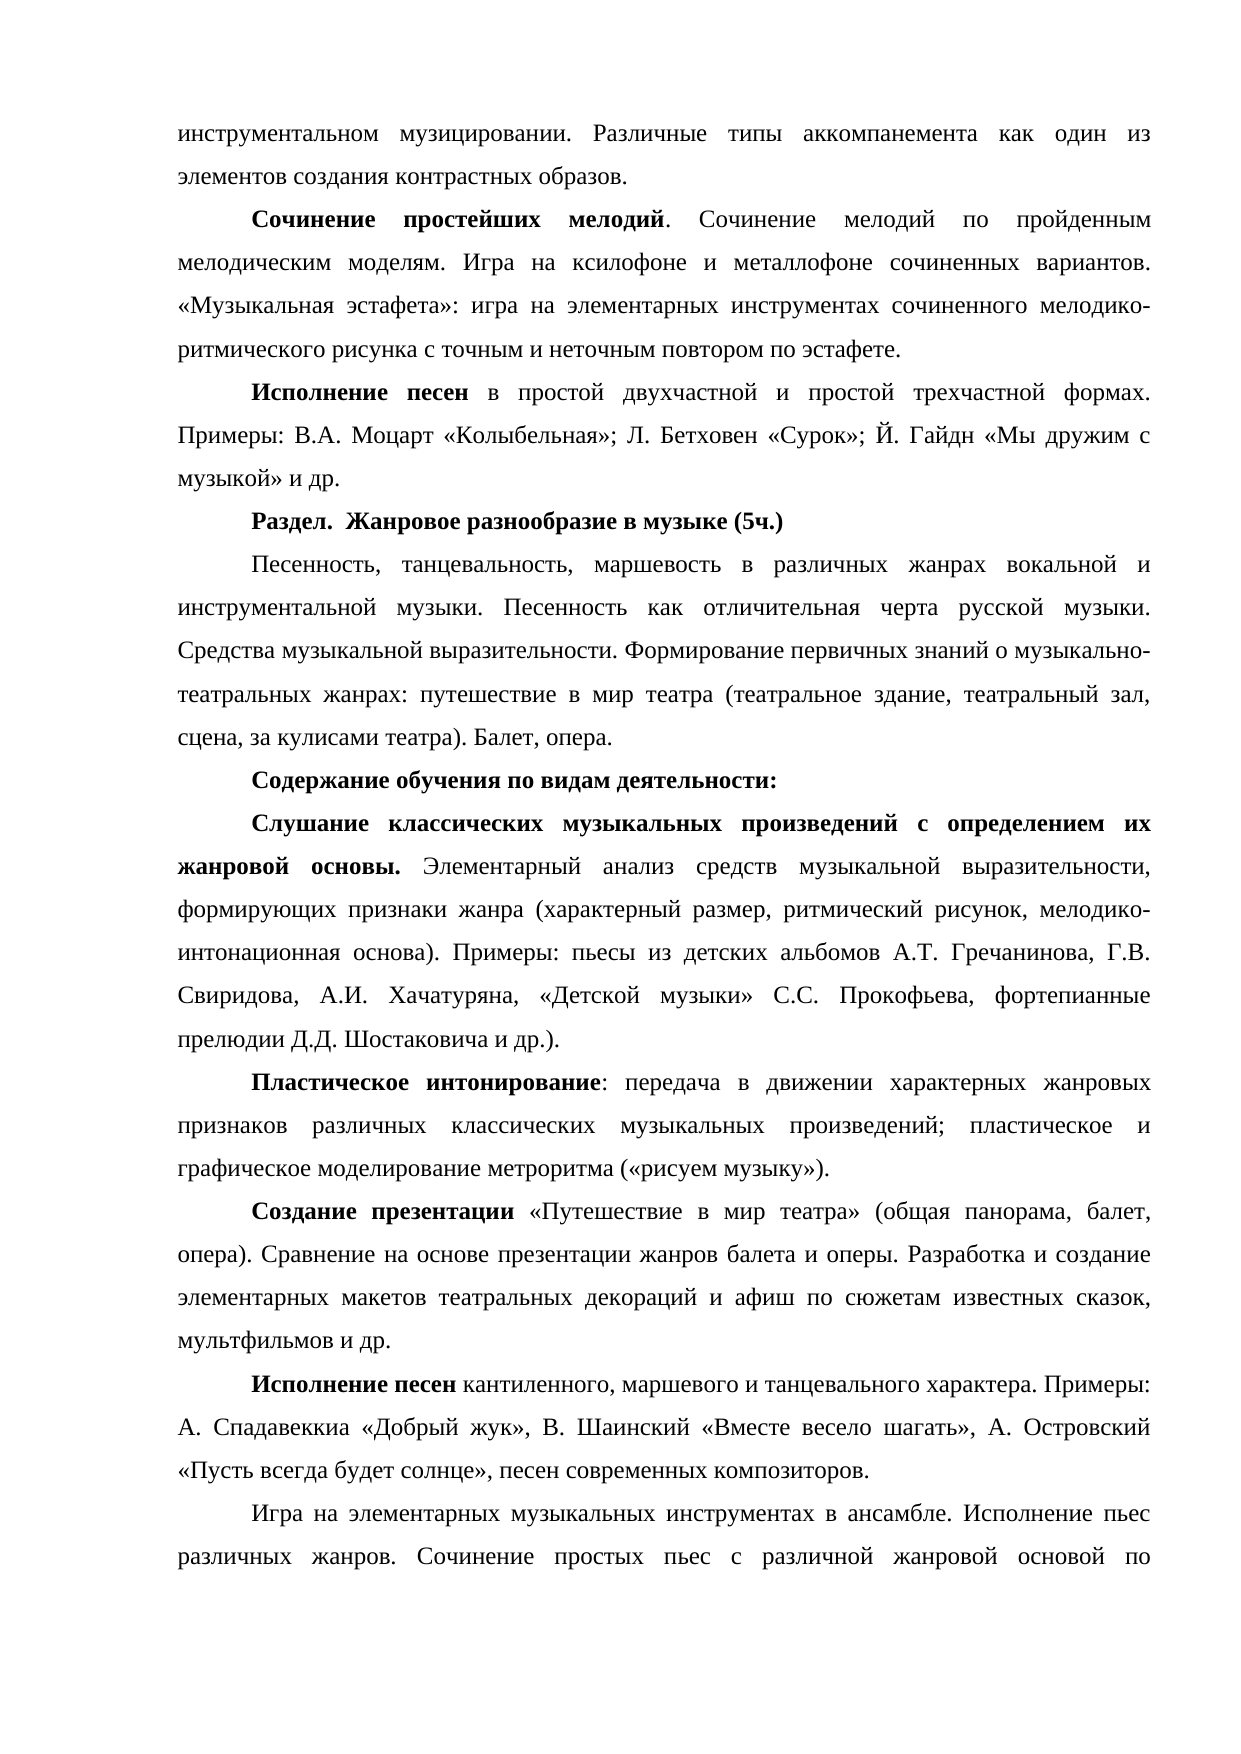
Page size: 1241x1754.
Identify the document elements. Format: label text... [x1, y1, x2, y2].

text Содержание обучения по видам деятельности: [177, 765, 1152, 794]
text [177, 118, 1152, 190]
text Песенность, танцевальность, маршевость в различных жанрах вокальной и инструментальной музыки. Песенность как отличительная черта русской музыки. Средства музыкальной выразительности. Формирование первичных знаний о музыкально-театральных жанрах: путешествие в мир театра (театральное здание, театральный зал, сцена, за кулисами театра). Балет, опера. [177, 549, 1152, 751]
text Сочинение простейших мелодий. Сочинение мелодий по пройденным мелодическим моделям. Игра на ксилофоне и металлофоне сочиненных вариантов. «Музыкальная эстафета»: игра на элементарных инструментах сочиненного мелодико-ритмического рисунка с точным и неточным повтором по эстафете. [177, 204, 1152, 362]
text Создание презентации «Путешествие в мир театра» (общая панорама, балет, опера). Сравнение на основе презентации жанров балета и оперы. Разработка и создание элементарных макетов театральных декораций и афиш по сюжетам известных сказок, мультфильмов и др. [177, 1196, 1152, 1354]
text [177, 1498, 1152, 1570]
text Исполнение песен в простой двухчастной и простой трехчастной формах. Примеры: В.А. Моцарт «Колыбельная»; Л. Бетховен «Сурок»; Й. Гайдн «Мы дружим с музыкой» и др. [177, 377, 1152, 492]
text Слушание классических музыкальных произведений с определением их жанровой основы. Элементарный анализ средств музыкальной выразительности, формирующих признаки жанра (характерный размер, ритмический рисунок, мелодико-интонационная основа). Примеры: пьесы из детских альбомов А.Т. Гречанинова, Г.В. Свиридова, А.И. Хачатуряна, «Детской музыки» С.С. Прокофьева, фортепианные прелюдии Д.Д. Шостаковича и др.). [177, 808, 1152, 1052]
text Пластическое интонирование: передача в движении характерных жанровых признаков различных классических музыкальных произведений; пластическое и графическое моделирование метроритма («рисуем музыку»). [177, 1067, 1152, 1182]
text Исполнение песен кантиленного, маршевого и танцевального характера. Примеры: А. Спадавеккиа «Добрый жук», В. Шаинский «Вместе весело шагать», А. Островский «Пусть всегда будет солнце», песен современных композиторов. [177, 1369, 1152, 1484]
text Раздел. Жанровое разнообразие в музыке (5ч.) [177, 506, 1152, 535]
